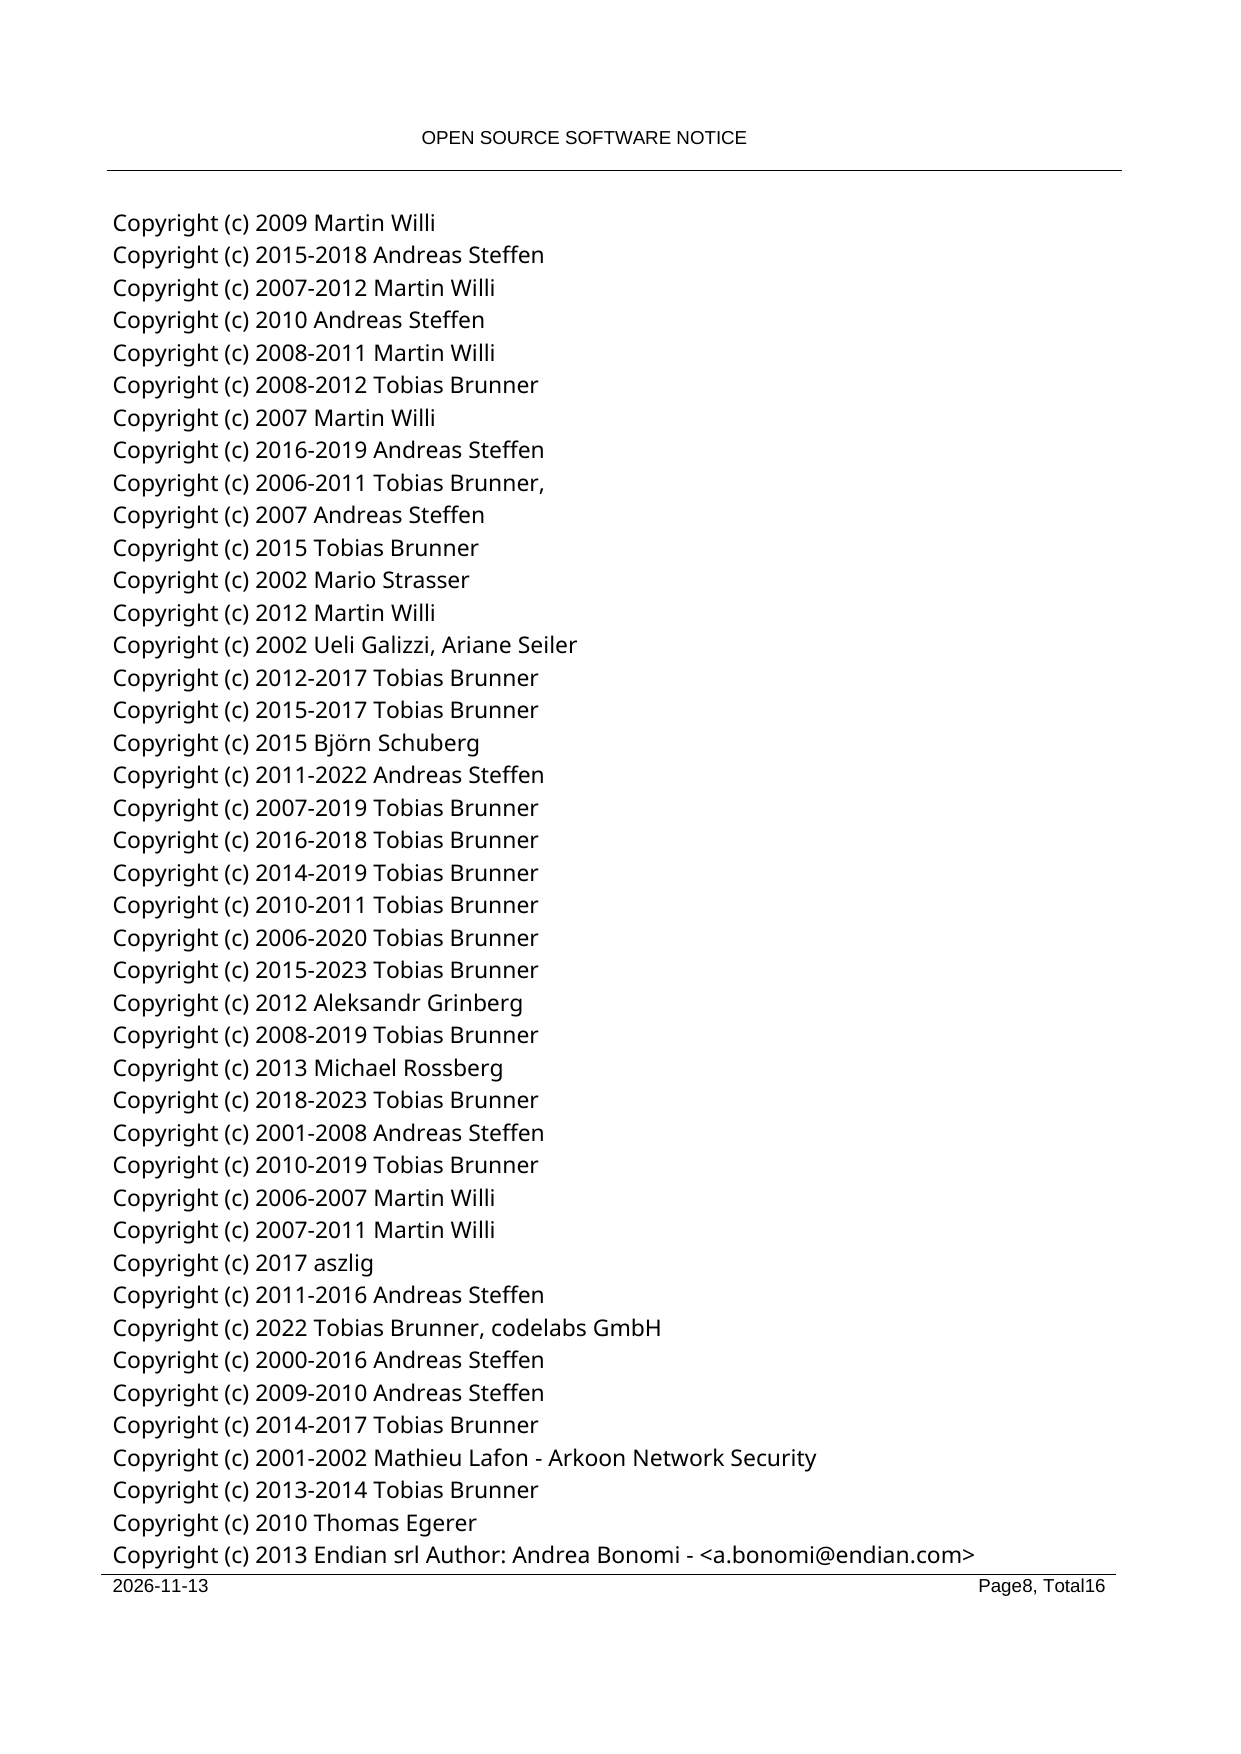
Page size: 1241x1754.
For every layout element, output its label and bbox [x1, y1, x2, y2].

text [112, 206, 1128, 1571]
